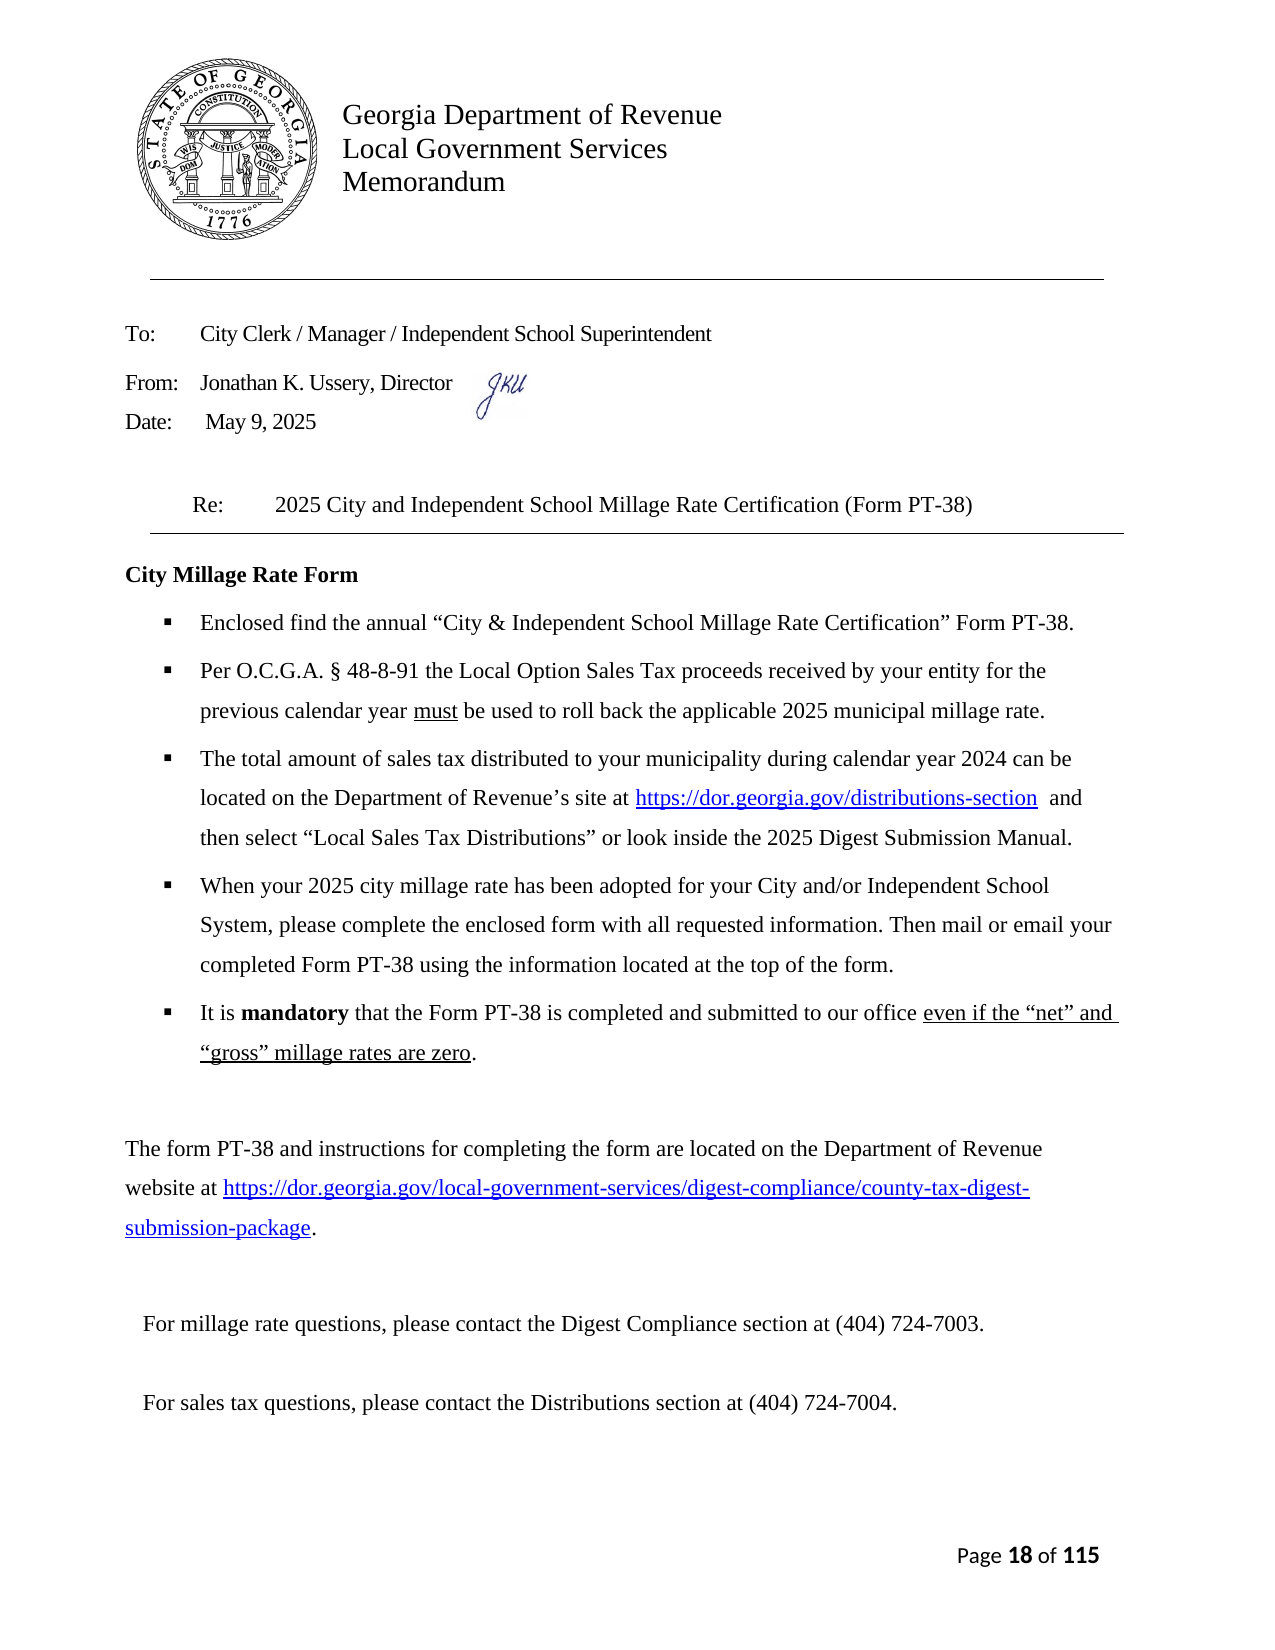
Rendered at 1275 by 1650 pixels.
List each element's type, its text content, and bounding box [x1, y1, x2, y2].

text From: Jonathan K. Ussery, Director Date: May 9, 2025 [125, 368, 1119, 434]
text The form PT-38 and instructions for completing the form are located on the Department of Revenue website at https://dor.georgia.gov/local-government-services/digest-compliance/county-tax-digest-submission-package. [125, 1135, 1119, 1240]
text For millage rate questions, please contact the Digest Compliance section at (404) 724-7003. For sales tax questions, please contact the Distributions section at (404) 724-7004. [143, 1310, 1119, 1415]
list Per O.C.G.A. § 48-8-91 the Local Option Sales Tax proceeds received by your entity for the previous calendar year must be used to roll back the applicable 2025 municipal millage rate. [162, 657, 1119, 723]
text Georgia Department of Revenue Local Government Services Memorandum [342, 97, 782, 198]
picture [471, 370, 529, 421]
list The total amount of sales tax distributed to your municipality during calendar year 2024 can be located on the Department of Revenue’s site at https://dor.georgia.gov/distributions-section and then select “Local Sales Tax Distributions” or look inside the 2025 Digest Submission Manual. [162, 745, 1119, 850]
list When your 2025 city millage rate has been adopted for your City and/or Independent School System, please complete the enclosed form with all requested information. Then mail or email your completed Form PT-38 using the information located at the top of the form. [162, 872, 1119, 977]
picture [136, 58, 318, 240]
text To: City Clerk / Manager / Independent School Superintendent [125, 320, 1119, 347]
subtitle Re: 2025 City and Independent School Millage Rate Certification (Form PT-38) [192, 491, 1119, 517]
list Enclosed find the annual “City & Independent School Millage Rate Certification” Form PT-38. [162, 609, 1119, 636]
list It is mandatory that the Form PT-38 is completed and submitted to our office even if the “net” and “gross” millage rates are zero. [162, 999, 1119, 1065]
text City Millage Rate Form [125, 561, 1119, 587]
